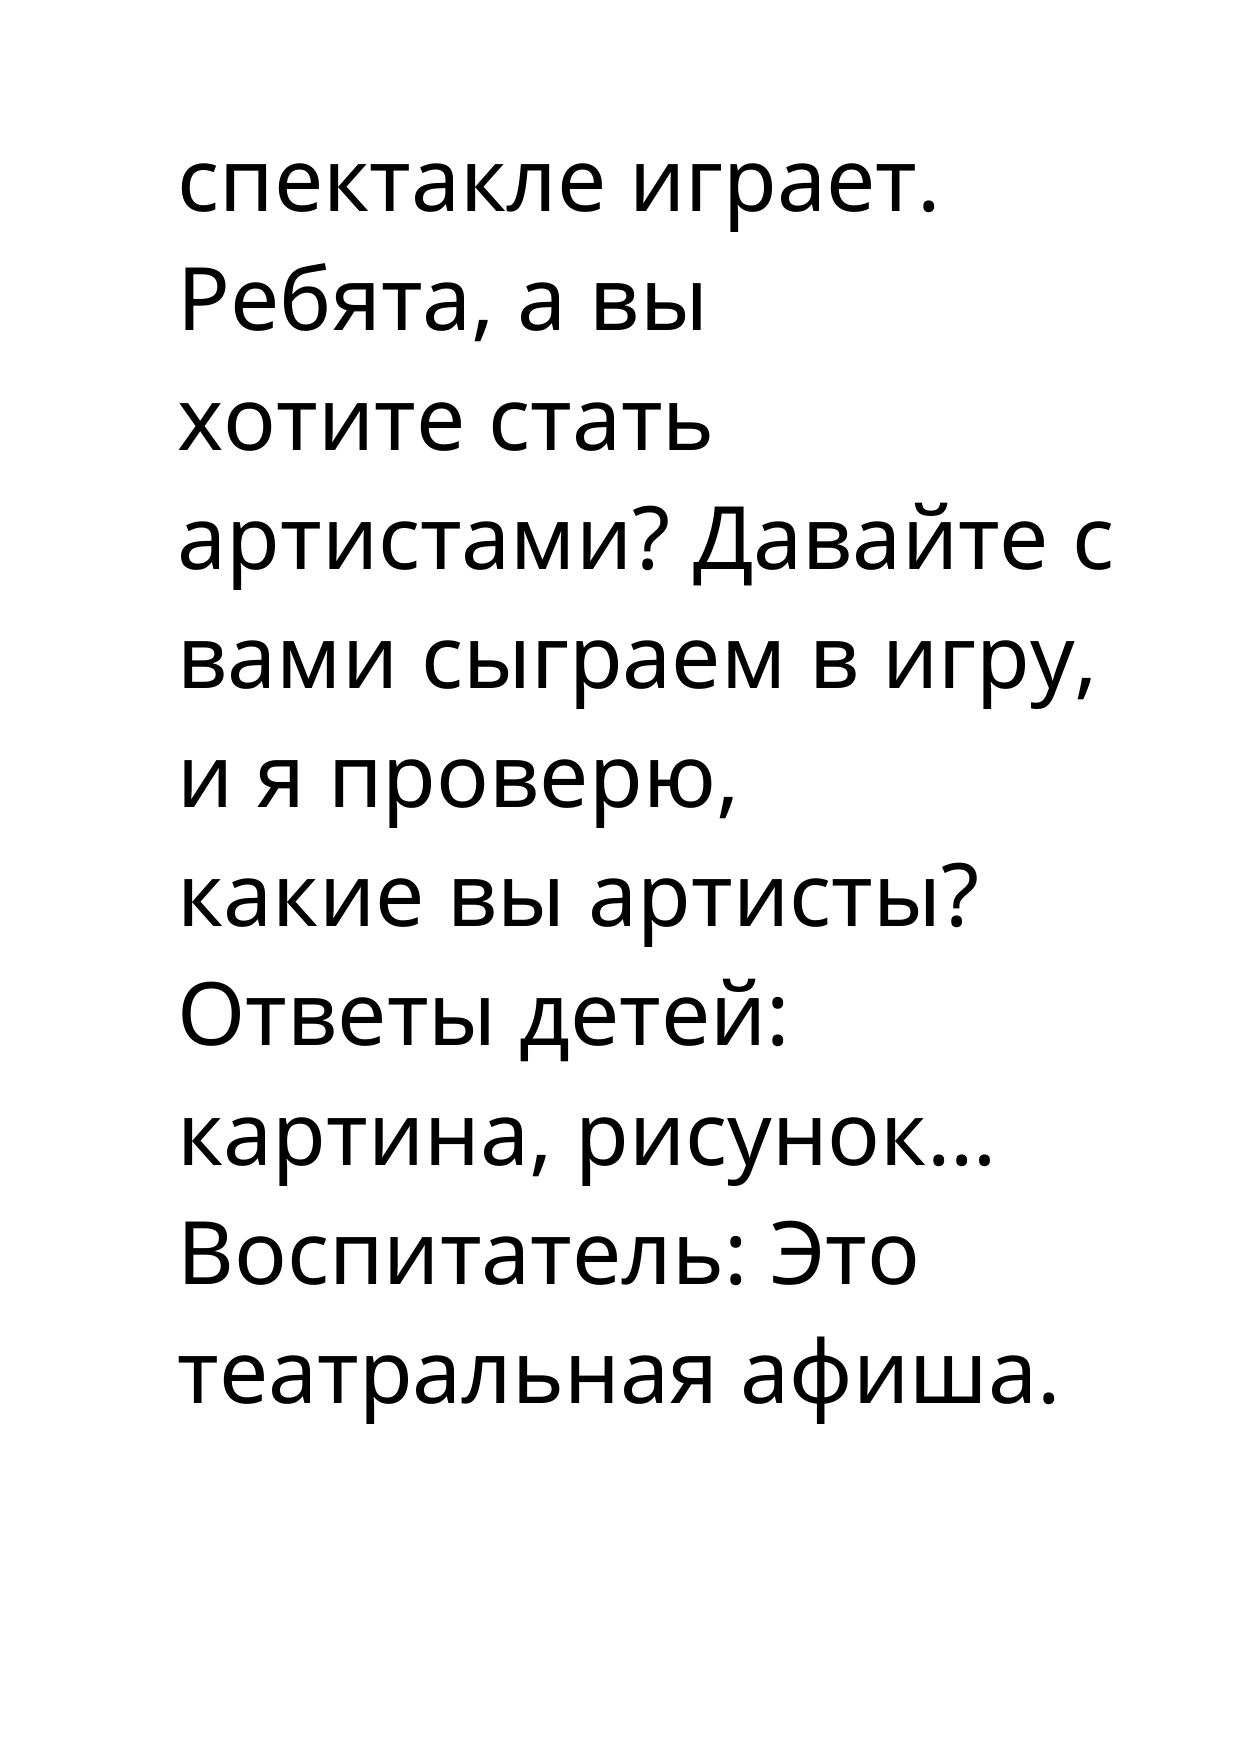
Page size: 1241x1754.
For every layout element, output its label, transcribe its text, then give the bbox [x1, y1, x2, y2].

text хотите стать артистами? Давайте с вами сыграем в игру, и я проверю, [177, 356, 1152, 833]
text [177, 1191, 1152, 1429]
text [177, 118, 1152, 356]
text Ответы детей: картина, рисунок… [177, 952, 1152, 1191]
text какие вы артисты? [177, 833, 1152, 952]
